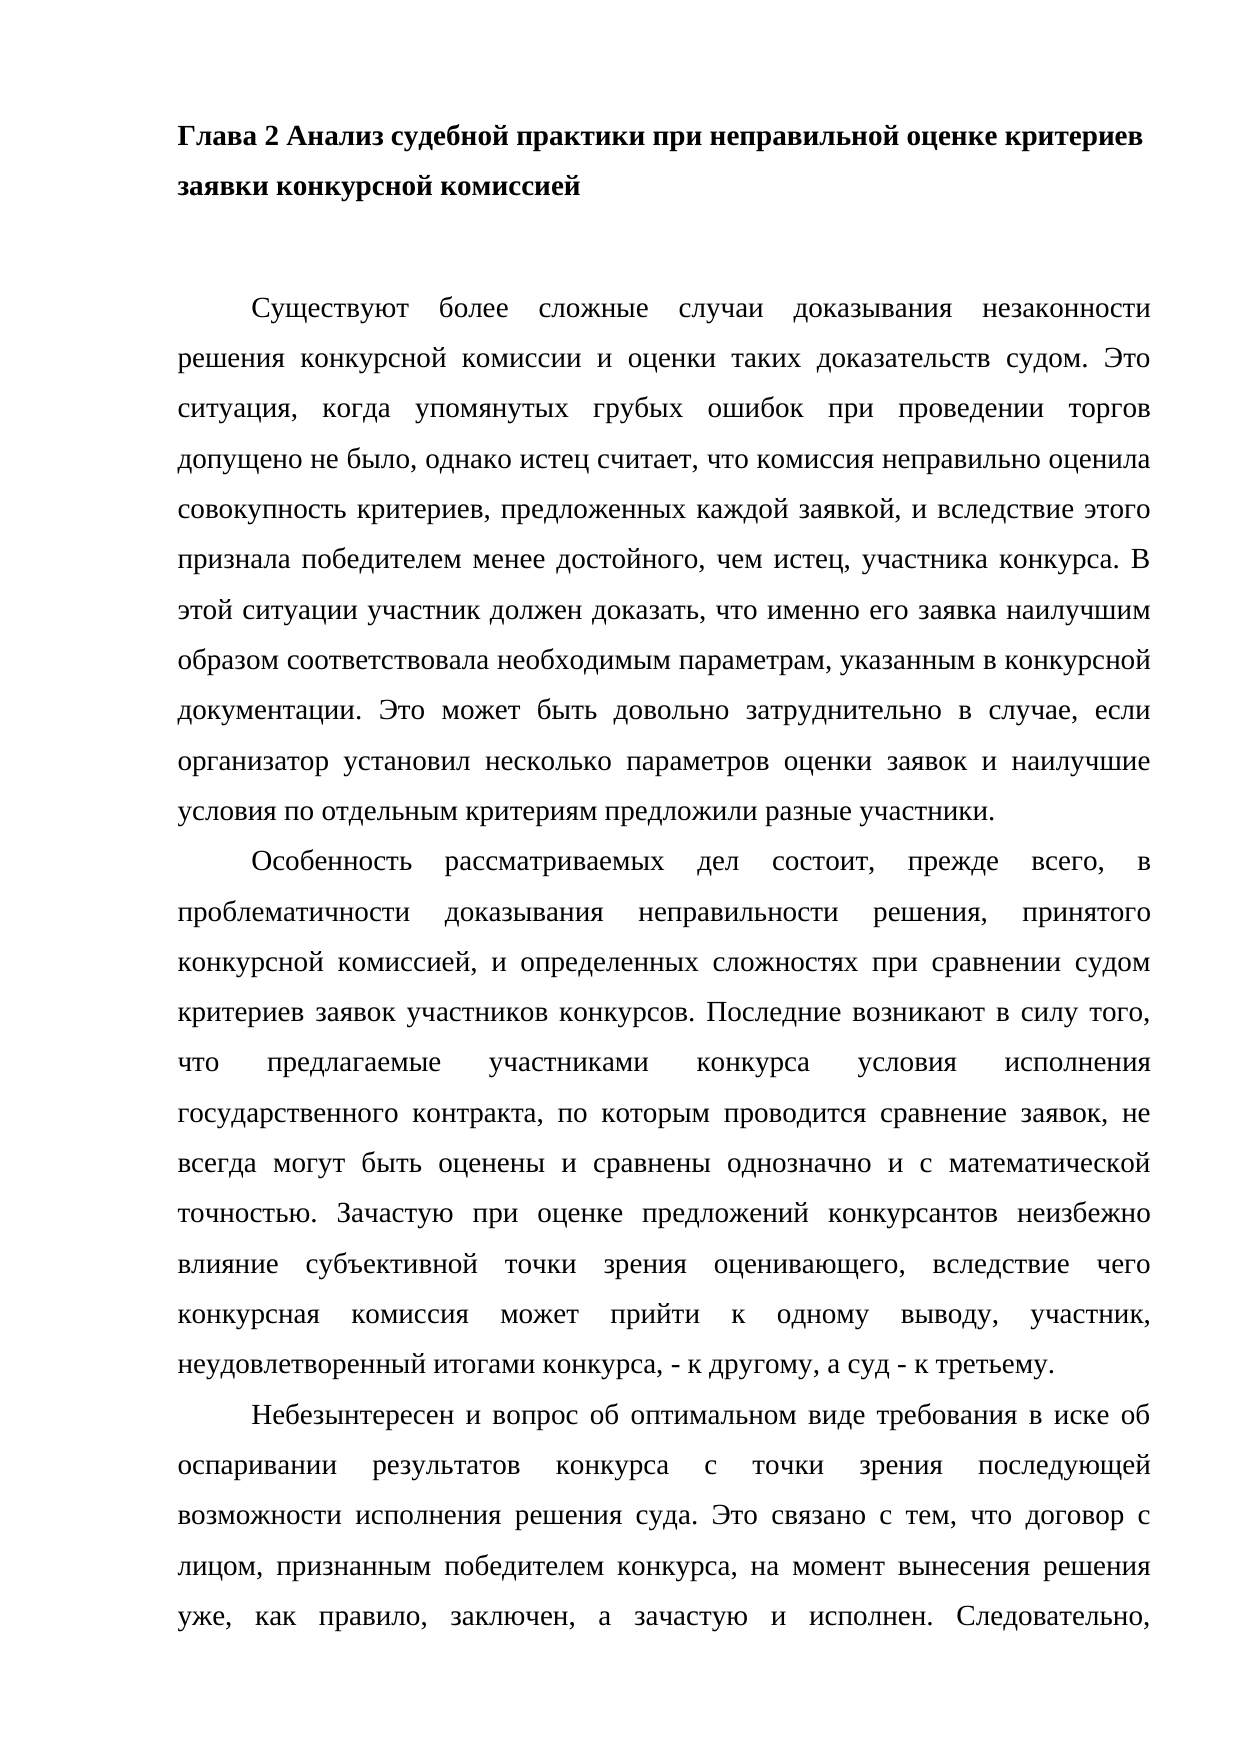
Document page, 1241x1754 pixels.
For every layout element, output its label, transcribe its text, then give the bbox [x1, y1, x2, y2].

text Особенность рассматриваемых дел состоит, прежде всего, в проблематичности доказывания неправильности решения, принятого конкурсной комиссией, и определенных сложностях при сравнении судом критериев заявок участников конкурсов. Последние возникают в силу того, что предлагаемые участниками конкурса условия исполнения государственного контракта, по которым проводится сравнение заявок, не всегда могут быть оценены и сравнены однозначно и с математической точностью. Зачастую при оценке предложений конкурсантов неизбежно влияние субъективной точки зрения оценивающего, вследствие чего конкурсная комиссия может прийти к одному выводу, участник, неудовлетворенный итогами конкурса, - к другому, а суд - к третьему. [177, 843, 1152, 1380]
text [177, 1397, 1152, 1632]
text Глава 2 Анализ судебной практики при неправильной оценке критериев заявки конкурсной комиссией [177, 118, 1152, 202]
text Существуют более сложные случаи доказывания незаконности решения конкурсной комиссии и оценки таких доказательств судом. Это ситуация, когда упомянутых грубых ошибок при проведении торгов допущено не было, однако истец считает, что комиссия неправильно оценила совокупность критериев, предложенных каждой заявкой, и вследствие этого признала победителем менее достойного, чем истец, участника конкурса. В этой ситуации участник должен доказать, что именно его заявка наилучшим образом соответствовала необходимым параметрам, указанным в конкурсной документации. Это может быть довольно затруднительно в случае, если организатор установил несколько параметров оценки заявок и наилучшие условия по отдельным критериям предложили разные участники. [177, 290, 1152, 827]
